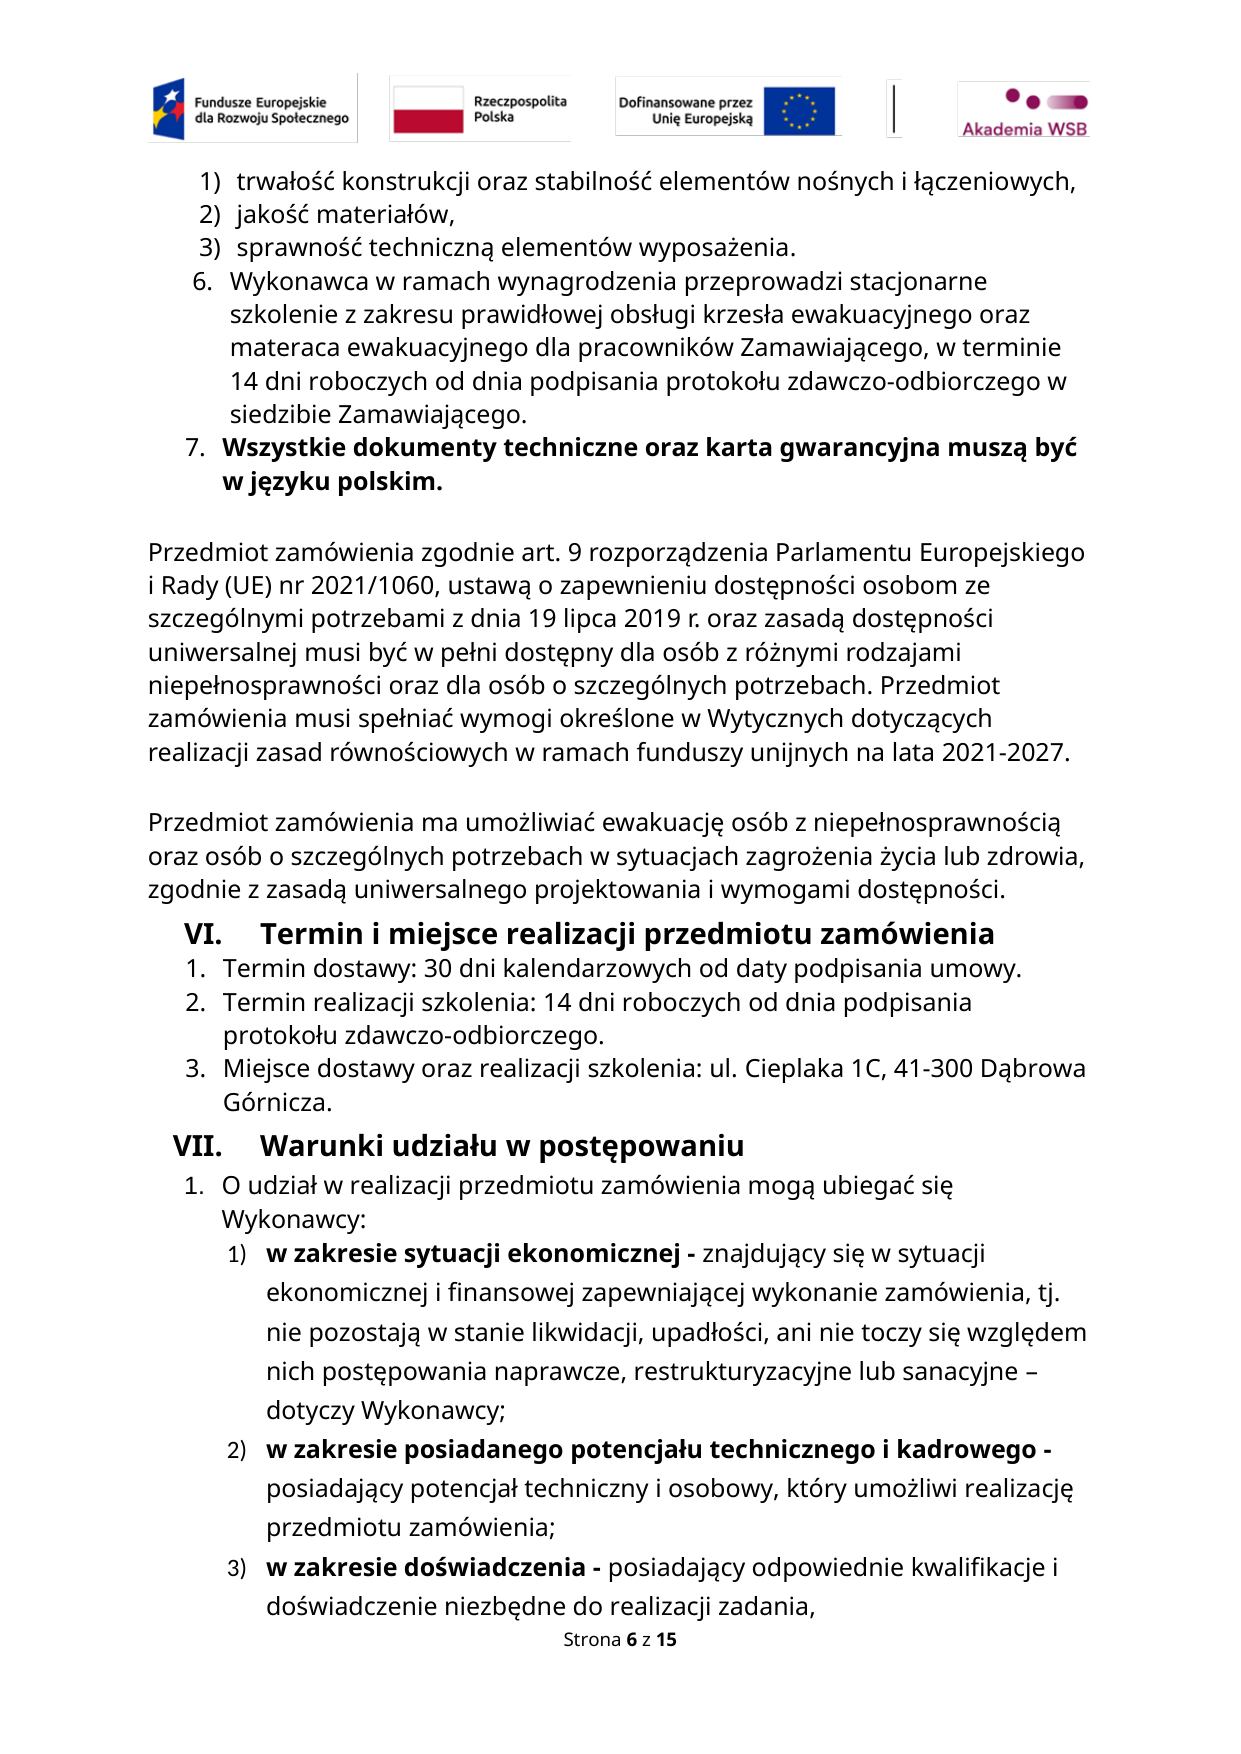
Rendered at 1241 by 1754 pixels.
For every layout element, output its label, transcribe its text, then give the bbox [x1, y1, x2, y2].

subtitle Warunki udziału w postępowaniu [223, 1130, 1093, 1163]
text Przedmiot zamówienia zgodnie art. 9 rozporządzenia Parlamentu Europejskiego i Rady (UE) nr 2021/1060, ustawą o zapewnieniu dostępności osobom ze szczególnymi potrzebami z dnia 19 lipca 2019 r. oraz zasadą dostępności uniwersalnej musi być w pełni dostępny dla osób z różnymi rodzajami niepełnosprawności oraz dla osób o szczególnych potrzebach. Przedmiot zamówienia musi spełniać wymogi określone w Wytycznych dotyczących realizacji zasad równościowych w ramach funduszy unijnych na lata 2021-2027. [148, 534, 1093, 768]
list Termin realizacji szkolenia: 14 dni roboczych od dnia podpisania protokołu zdawczo-odbiorczego. [185, 984, 1093, 1051]
list w zakresie doświadczenia - posiadający odpowiednie kwalifikacje i doświadczenie niezbędne do realizacji zadania, [247, 1549, 1093, 1622]
list trwałość konstrukcji oraz stabilność elementów nośnych i łączeniowych, [199, 163, 1093, 197]
list O udział w realizacji przedmiotu zamówienia mogą ubiegać się Wykonawcy: [184, 1168, 1093, 1236]
list Termin dostawy: 30 dni kalendarzowych od daty podpisania umowy. [185, 951, 1093, 984]
subtitle Termin i miejsce realizacji przedmiotu zamówienia [223, 918, 1093, 951]
list w zakresie posiadanego potencjału technicznego i kadrowego - posiadający potencjał techniczny i osobowy, który umożliwi realizację przedmiotu zamówienia; [247, 1432, 1093, 1544]
list jakość materiałów, [199, 197, 1093, 230]
list Miejsce dostawy oraz realizacji szkolenia: ul. Cieplaka 1C, 41-300 Dąbrowa Górnicza. [185, 1051, 1093, 1118]
list Wszystkie dokumenty techniczne oraz karta gwarancyjna muszą być w języku polskim. [185, 430, 1093, 497]
list sprawność techniczną elementów wyposażenia. [199, 230, 1093, 263]
list w zakresie sytuacji ekonomicznej - znajdujący się w sytuacji ekonomicznej i finansowej zapewniającej wykonanie zamówienia, tj. nie pozostają w stanie likwidacji, upadłości, ani nie toczy się względem nich postępowania naprawcze, restrukturyzacyjne lub sanacyjne – dotyczy Wykonawcy; [247, 1236, 1093, 1427]
text Przedmiot zamówienia ma umożliwiać ewakuację osób z niepełnosprawnością oraz osób o szczególnych potrzebach w sytuacjach zagrożenia życia lub zdrowia, zgodnie z zasadą uniwersalnego projektowania i wymogami dostępności. [148, 805, 1093, 905]
picture [147, 73, 1093, 145]
list Wykonawca w ramach wynagrodzenia przeprowadzi stacjonarne szkolenie z zakresu prawidłowej obsługi krzesła ewakuacyjnego oraz materaca ewakuacyjnego dla pracowników Zamawiającego, w terminie 14 dni roboczych od dnia podpisania protokołu zdawczo-odbiorczego w siedzibie Zamawiającego. [192, 263, 1093, 430]
